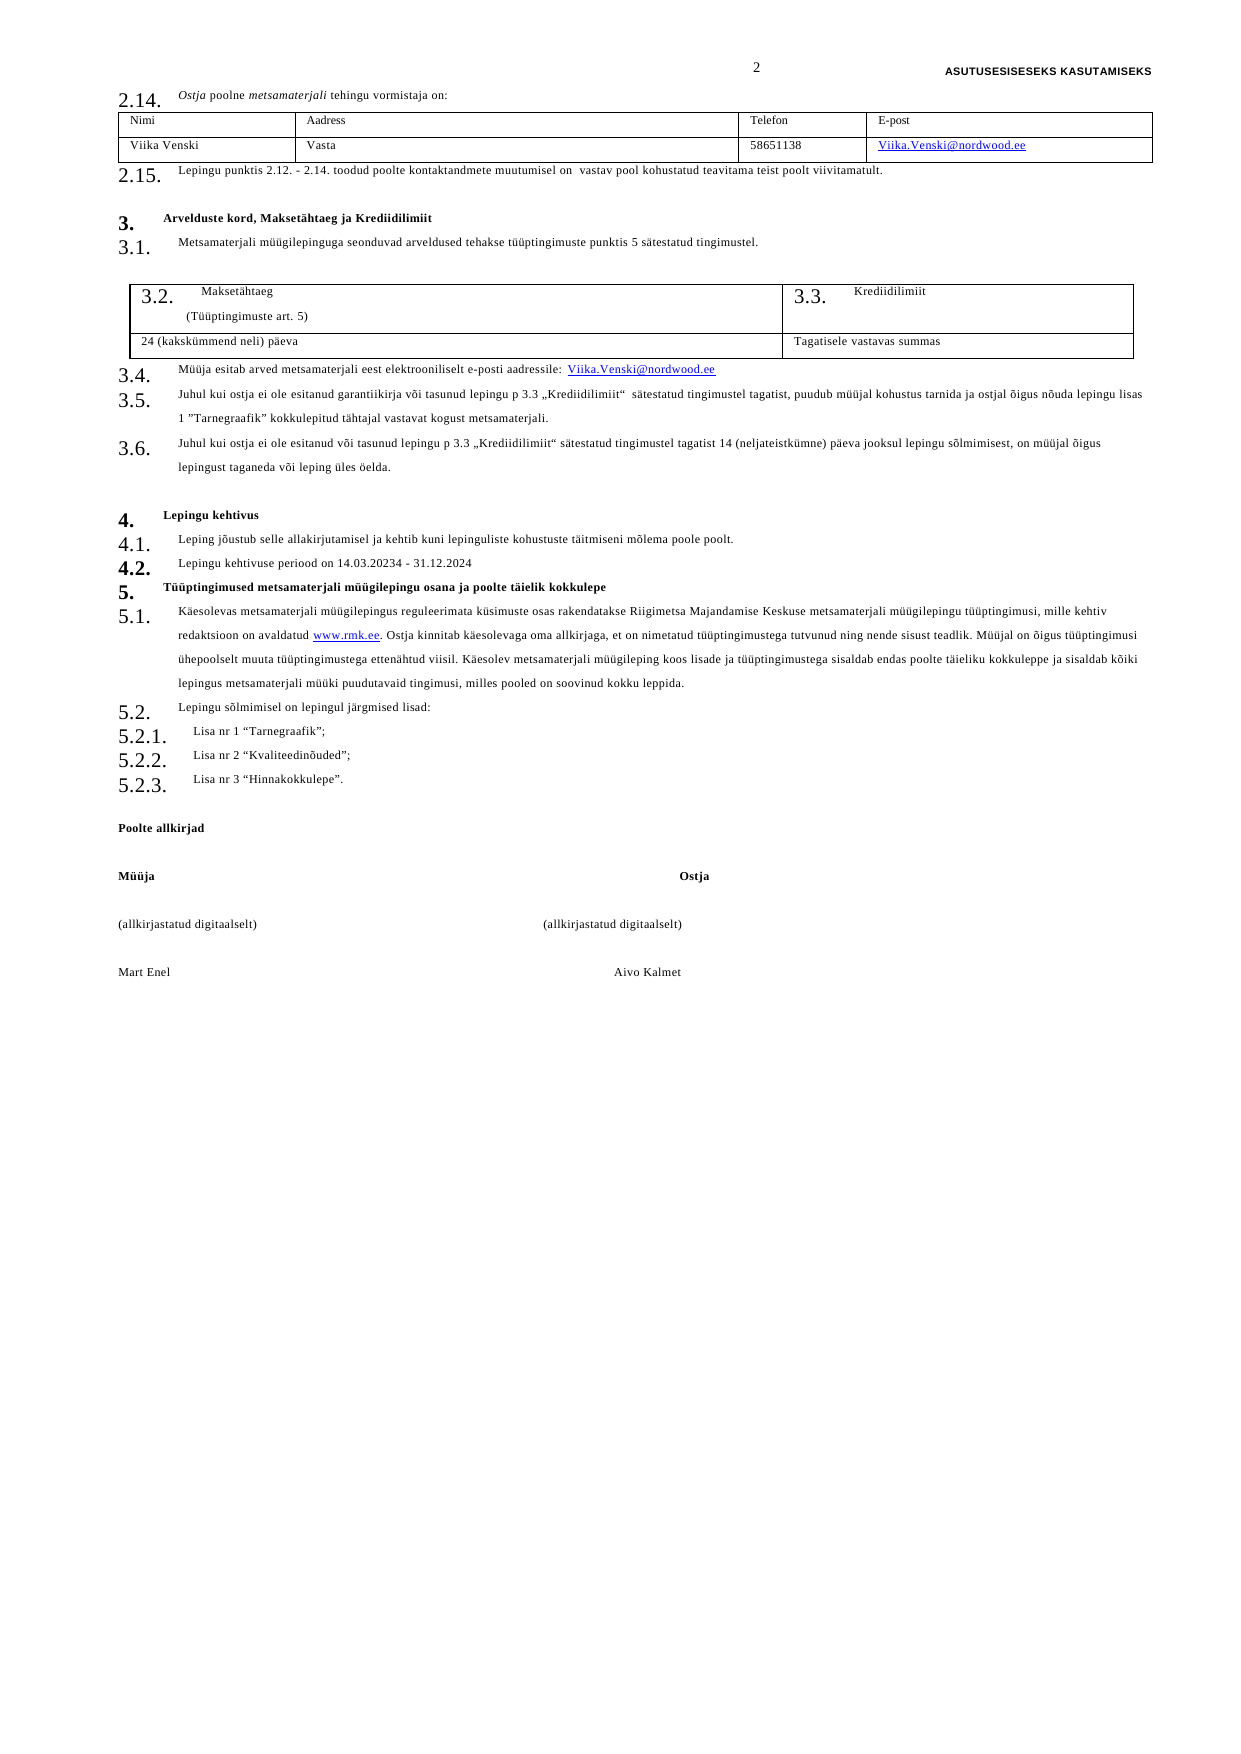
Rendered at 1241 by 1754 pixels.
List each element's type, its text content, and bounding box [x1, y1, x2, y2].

text Arvelduste kord, Maksetähtaeg ja Krediidilimiit [118, 211, 1152, 235]
text Müüja esitab arved metsamaterjali eest elektrooniliselt e-posti aadressile: Viika.Venski@nordwood.ee [118, 359, 1152, 387]
table_header Aadress [296, 113, 738, 137]
text Müüja Ostja [118, 869, 1152, 893]
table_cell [867, 138, 1152, 162]
text Mart Enel Aivo Kalmet [118, 965, 1152, 989]
text Lisa nr 2 “Kvaliteedinõuded”; [118, 748, 1152, 772]
table_cell Viika Venski [119, 138, 295, 162]
table_header Nimi [119, 113, 295, 137]
table_header E-post [867, 113, 1152, 137]
text Juhul kui ostja ei ole esitanud või tasunud lepingu p 3.3 „Krediidilimiit“ sätestatud tingimustel tagatist 14 (neljateistkümne) päeva jooksul lepingu sõlmimisest, on müüjal õigus lepingust taganeda või leping üles öelda. [118, 436, 1152, 484]
text Ostja poolne metsamaterjali tehingu vormistaja on: [118, 88, 1152, 112]
text (allkirjastatud digitaalselt) (allkirjastatud digitaalselt) [118, 917, 1152, 941]
text Poolte allkirjad [118, 821, 1152, 845]
text Lepingu sõlmimisel on lepingul järgmised lisad: [118, 700, 1152, 724]
text Lepingu kehtivuse periood on 14.03.20234 - 31.12.2024 [118, 556, 1152, 580]
text Leping jõustub selle allakirjutamisel ja kehtib kuni lepinguliste kohustuste täitmiseni mõlema poole poolt. [118, 532, 1152, 556]
table_header Telefon [739, 113, 866, 137]
text Lepingu kehtivus [118, 508, 1152, 532]
text Lisa nr 3 “Hinnakokkulepe”. [118, 772, 1152, 797]
table_cell 58651138 [739, 138, 866, 162]
text Juhul kui ostja ei ole esitanud garantiikirja või tasunud lepingu p 3.3 „Krediidilimiit“ sätestatud tingimustel tagatist, puudub müüjal kohustus tarnida ja ostjal õigus nõuda lepingu lisas 1 ”Tarnegraafik” kokkulepitud tähtajal vastavat kogust metsamaterjali. [118, 387, 1152, 436]
text Metsamaterjali müügilepinguga seonduvad arveldused tehakse tüüptingimuste punktis 5 sätestatud tingimustel. [118, 235, 1152, 259]
table_header Krediidilimiit [783, 285, 1133, 333]
table_cell Tagatisele vastavas summas [783, 334, 1133, 358]
table_header Maksetähtaeg (Tüüptingimuste art. 5) [131, 285, 782, 333]
table_cell 24 (kakskümmend neli) päeva [131, 334, 782, 358]
table_cell Vasta [296, 138, 738, 162]
text Lepingu punktis 2.12. - 2.14. toodud poolte kontaktandmete muutumisel on vastav pool kohustatud teavitama teist poolt viivitamatult. [118, 163, 1152, 187]
text Tüüptingimused metsamaterjali müügilepingu osana ja poolte täielik kokkulepe [118, 580, 1152, 604]
text Lisa nr 1 “Tarnegraafik”; [118, 724, 1152, 748]
text Käesolevas metsamaterjali müügilepingus reguleerimata küsimuste osas rakendatakse Riigimetsa Majandamise Keskuse metsamaterjali müügilepingu tüüptingimusi, mille kehtiv redaktsioon on avaldatud www.rmk.ee. Ostja kinnitab käesolevaga oma allkirjaga, et on nimetatud tüüptingimustega tutvunud ning nende sisust teadlik. Müüjal on õigus tüüptingimusi ühepoolselt muuta tüüptingimustega ettenähtud viisil. Käesolev metsamaterjali müügileping koos lisade ja tüüptingimustega sisaldab endas poolte täieliku kokkuleppe ja sisaldab kõiki lepingus metsamaterjali müüki puudutavaid tingimusi, milles pooled on soovinud kokku leppida. [118, 604, 1152, 700]
